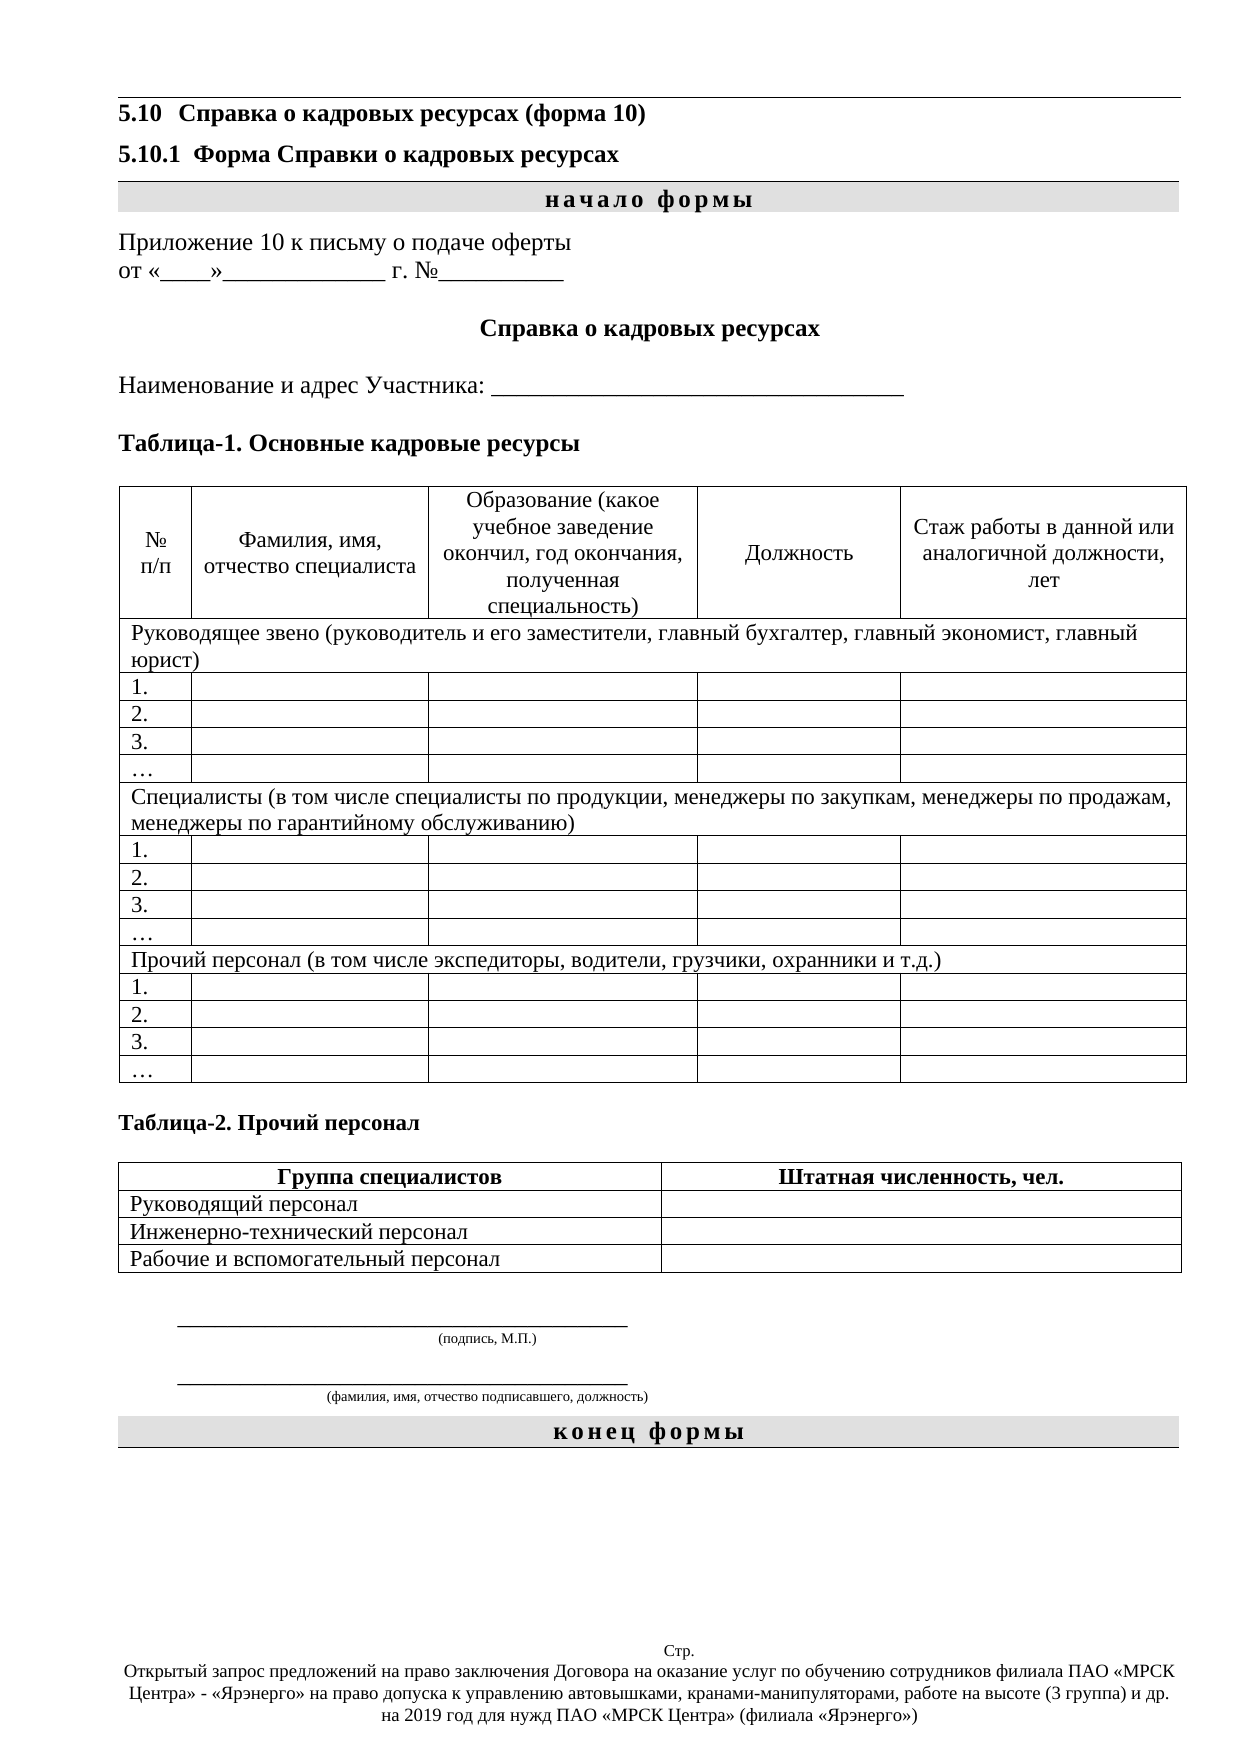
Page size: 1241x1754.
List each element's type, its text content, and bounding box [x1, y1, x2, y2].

subtitle Справка о кадровых ресурсах (форма 10) [118, 98, 1181, 127]
table_cell [192, 1056, 428, 1082]
table_cell [192, 728, 428, 754]
table_cell [901, 673, 1186, 699]
table_cell [120, 673, 191, 699]
text Наименование и адрес Участника: _________________________________ [118, 371, 1181, 399]
table_cell [120, 1001, 191, 1027]
table_cell [429, 864, 697, 890]
table_cell [698, 1028, 900, 1054]
text ____________________________________ [118, 1359, 1181, 1388]
table_cell [901, 919, 1186, 945]
table_cell [698, 919, 900, 945]
text начало формы [118, 182, 1179, 212]
table_cell Рабочие и вспомогательный персонал [119, 1245, 661, 1272]
table_cell [429, 919, 697, 945]
table_cell [429, 1056, 697, 1082]
table_cell [192, 891, 428, 918]
table_cell [901, 1056, 1186, 1082]
table_cell [901, 728, 1186, 754]
table_cell [192, 836, 428, 863]
table_cell [698, 728, 900, 754]
table_cell Специалисты (в том числе специалисты по продукции, менеджеры по закупкам, менеджеры по продажам, менеджеры по гарантийному обслуживанию) [120, 783, 1186, 835]
table_cell [429, 974, 697, 1000]
table_cell [662, 1191, 1181, 1217]
table_cell [901, 1001, 1186, 1027]
table_header Стаж работы в данной или аналогичной должности, лет [901, 487, 1186, 618]
text (фамилия, имя, отчество подписавшего, должность) [118, 1388, 797, 1416]
table_cell [192, 864, 428, 890]
table_cell [901, 974, 1186, 1000]
table_cell [698, 1001, 900, 1027]
table_cell Руководящее звено (руководитель и его заместители, главный бухгалтер, главный экономист, главный юрист) [120, 619, 1186, 672]
table_cell [192, 673, 428, 699]
table_cell [429, 1028, 697, 1054]
text Справка о кадровых ресурсах [118, 313, 1181, 342]
table_cell [120, 864, 191, 890]
table_header № п/п [120, 487, 191, 618]
table_cell … [120, 1056, 191, 1082]
text (подпись, М.П.) [118, 1330, 797, 1359]
table_cell [429, 673, 697, 699]
table_cell [698, 1056, 900, 1082]
table_cell [698, 701, 900, 727]
table_cell [429, 701, 697, 727]
table_header Должность [698, 487, 900, 618]
text ____________________________________ [118, 1301, 1181, 1330]
table_cell [192, 755, 428, 782]
table_cell [192, 919, 428, 945]
table_cell … [120, 755, 191, 782]
table_cell [698, 836, 900, 863]
table_cell [698, 891, 900, 918]
table_cell [120, 1028, 191, 1054]
table_cell [429, 836, 697, 863]
table_cell [120, 974, 191, 1000]
table_cell [901, 864, 1186, 890]
table_cell Руководящий персонал [119, 1191, 661, 1217]
table_cell … [120, 919, 191, 945]
table_cell [901, 701, 1186, 727]
table_cell [192, 974, 428, 1000]
table_cell [192, 701, 428, 727]
table_cell [192, 1001, 428, 1027]
table_header Штатная численность, чел. [662, 1163, 1181, 1189]
table_header Образование (какое учебное заведение окончил, год окончания, полученная специальность) [429, 487, 697, 618]
table_cell [429, 891, 697, 918]
table_cell [429, 755, 697, 782]
table_cell [662, 1245, 1181, 1272]
table_cell [901, 1028, 1186, 1054]
text Таблица-1. Основные кадровые ресурсы [118, 428, 1181, 457]
table_cell [698, 974, 900, 1000]
table_cell [901, 836, 1186, 863]
table_cell [662, 1218, 1181, 1244]
table_cell Прочий персонал (в том числе экспедиторы, водители, грузчики, охранники и т.д.) [120, 946, 1186, 972]
table_cell [120, 701, 191, 727]
table_cell [120, 836, 191, 863]
table_cell [429, 1001, 697, 1027]
table_cell [698, 864, 900, 890]
table_cell [120, 728, 191, 754]
subtitle Форма Справки о кадровых ресурсах [118, 139, 1181, 168]
text Таблица-2. Прочий персонал [118, 1109, 1181, 1136]
table_header Фамилия, имя, отчество специалиста [192, 487, 428, 618]
text Приложение 10 к письму о подаче оферты от «____»_____________ г. №__________ [118, 227, 1181, 284]
table_cell [698, 673, 900, 699]
table_cell [429, 728, 697, 754]
table_cell [698, 755, 900, 782]
table_cell [901, 891, 1186, 918]
table_cell [120, 891, 191, 918]
table_cell [192, 1028, 428, 1054]
table_cell Инженерно-технический персонал [119, 1218, 661, 1244]
table_cell [901, 755, 1186, 782]
text конец формы [118, 1416, 1179, 1447]
table_header Группа специалистов [119, 1163, 661, 1189]
